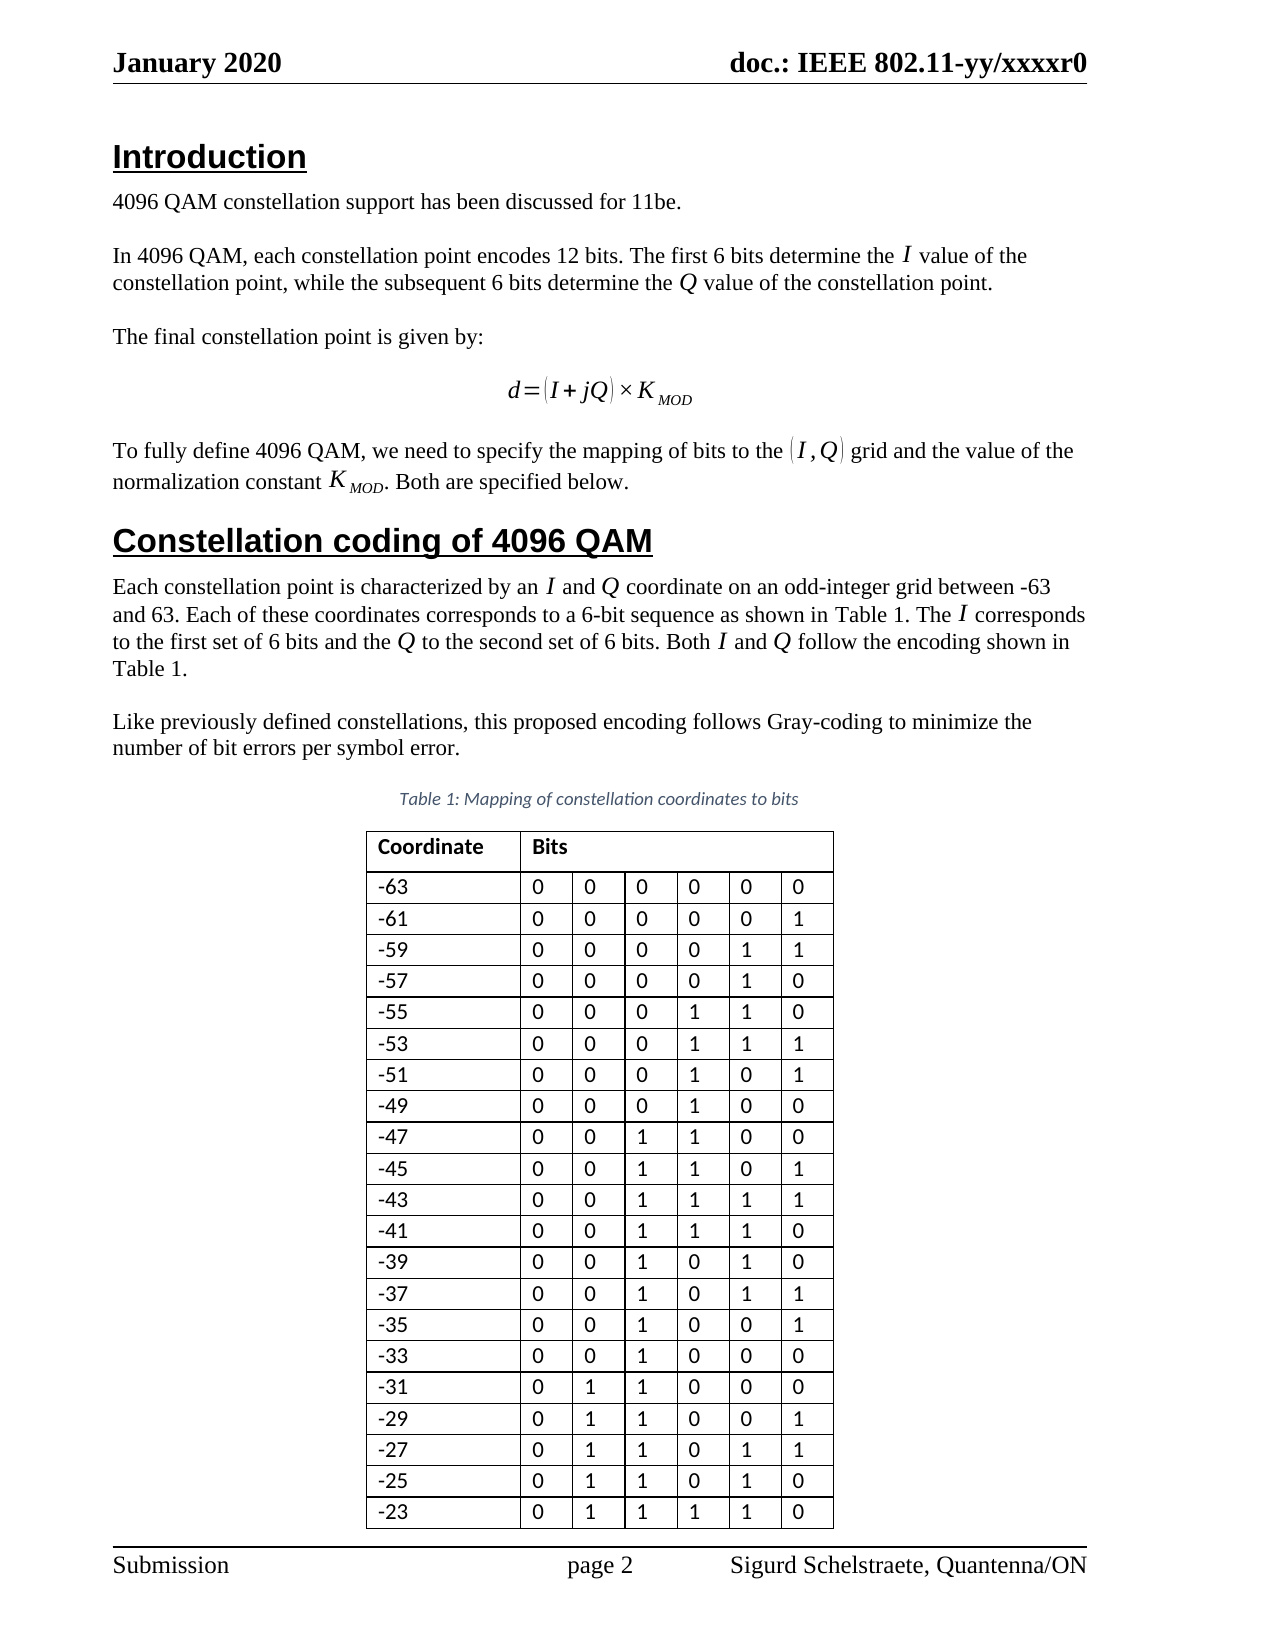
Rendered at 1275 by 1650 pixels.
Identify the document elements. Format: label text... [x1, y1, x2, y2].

table_cell 0 [521, 1185, 572, 1215]
table_cell 1 [626, 1498, 677, 1528]
table_cell 1 [626, 1341, 677, 1371]
table_cell 0 [573, 904, 624, 934]
table_cell 0 [730, 1123, 781, 1153]
table_cell 1 [730, 966, 781, 996]
table_cell 0 [573, 1060, 624, 1090]
table_cell -27 [367, 1435, 520, 1465]
table_cell 0 [521, 1216, 572, 1246]
table_cell 1 [626, 1435, 677, 1465]
table_cell 0 [521, 1435, 572, 1465]
table_cell 0 [782, 1248, 833, 1278]
table_header Coordinate [367, 832, 520, 871]
table_cell -59 [367, 935, 520, 965]
table_cell 0 [521, 1091, 572, 1121]
table_cell 1 [782, 1310, 833, 1340]
table_cell 0 [730, 1373, 781, 1403]
text To fully define 4096 QAM, we need to specify the mapping of bits to the grid and the value of the normalization constant . Both are specified below. [112, 434, 1087, 497]
table_cell 0 [626, 998, 677, 1028]
table_cell 0 [730, 1154, 781, 1184]
table_cell 1 [730, 1279, 781, 1309]
table_cell 1 [782, 1404, 833, 1434]
text Each constellation point is characterized by an and coordinate on an odd-integer grid between -63 and 63. Each of these coordinates corresponds to a 6-bit sequence as shown in Table 1. The corresponds to the first set of 6 bits and the to the second set of 6 bits. Both and follow the encoding shown in Table 1. [112, 572, 1087, 682]
table_cell -41 [367, 1216, 520, 1246]
table_cell 1 [678, 1216, 729, 1246]
table_cell 0 [730, 904, 781, 934]
table_cell 0 [678, 966, 729, 996]
text In 4096 QAM, each constellation point encodes 12 bits. The first 6 bits determine the value of the constellation point, while the subsequent 6 bits determine the value of the constellation point. [112, 241, 1087, 296]
table_cell -57 [367, 966, 520, 996]
table_cell 0 [626, 935, 677, 965]
table_cell 0 [730, 1404, 781, 1434]
table_cell 1 [573, 1498, 624, 1528]
table_cell -43 [367, 1185, 520, 1215]
table_cell 0 [521, 966, 572, 996]
table_cell 1 [626, 1185, 677, 1215]
table_cell 0 [782, 1091, 833, 1121]
table_cell 1 [782, 1185, 833, 1215]
table_cell 1 [678, 998, 729, 1028]
table_cell 0 [521, 1310, 572, 1340]
table_cell 1 [730, 1435, 781, 1465]
table_cell 0 [782, 998, 833, 1028]
subtitle Constellation coding of 4096 QAM [112, 522, 1087, 560]
table_cell 0 [782, 873, 833, 903]
table_cell 1 [678, 1154, 729, 1184]
table_cell -53 [367, 1029, 520, 1059]
table_cell 0 [573, 1091, 624, 1121]
table_cell 0 [626, 904, 677, 934]
table_cell 0 [678, 873, 729, 903]
table_cell 0 [521, 1154, 572, 1184]
table_cell 0 [521, 1060, 572, 1090]
table_cell -33 [367, 1341, 520, 1371]
table_cell 1 [626, 1154, 677, 1184]
table_cell 0 [573, 1216, 624, 1246]
table_cell 0 [521, 1029, 572, 1059]
table_cell 0 [678, 935, 729, 965]
table_cell 0 [573, 1341, 624, 1371]
table_cell 1 [626, 1404, 677, 1434]
table_cell 1 [626, 1466, 677, 1496]
table_cell 1 [626, 1123, 677, 1153]
table_cell 0 [782, 1123, 833, 1153]
table_cell 1 [782, 1154, 833, 1184]
table_cell -35 [367, 1310, 520, 1340]
table_cell -25 [367, 1466, 520, 1496]
table_cell 0 [782, 966, 833, 996]
table_cell 0 [573, 1123, 624, 1153]
table_cell 0 [521, 873, 572, 903]
text 4096 QAM constellation support has been discussed for 11be. [112, 188, 1087, 215]
table_cell -63 [367, 873, 520, 903]
table_cell 1 [678, 1185, 729, 1215]
table_cell 1 [782, 1029, 833, 1059]
table_cell 1 [626, 1279, 677, 1309]
table_cell 1 [730, 1185, 781, 1215]
table_cell 0 [782, 1498, 833, 1528]
table_cell -39 [367, 1248, 520, 1278]
table_cell 0 [626, 1029, 677, 1059]
table_cell 0 [573, 966, 624, 996]
table_cell 0 [782, 1341, 833, 1371]
table_cell 1 [782, 904, 833, 934]
table_cell 0 [521, 998, 572, 1028]
text The final constellation point is given by: [112, 323, 1087, 349]
table_cell -61 [367, 904, 520, 934]
table_cell 0 [730, 873, 781, 903]
table_cell 0 [626, 966, 677, 996]
table_cell 0 [678, 1341, 729, 1371]
table_cell -23 [367, 1498, 520, 1528]
table_cell 0 [678, 1248, 729, 1278]
table_cell 1 [573, 1466, 624, 1496]
table_cell -29 [367, 1404, 520, 1434]
table_cell 1 [782, 1435, 833, 1465]
table_cell 0 [573, 1154, 624, 1184]
table_cell 0 [573, 998, 624, 1028]
table_cell 1 [626, 1216, 677, 1246]
table_cell 0 [521, 1279, 572, 1309]
table_cell 0 [573, 873, 624, 903]
table_cell 0 [573, 1310, 624, 1340]
table_cell -51 [367, 1060, 520, 1090]
table_cell 1 [730, 1466, 781, 1496]
table_cell -45 [367, 1154, 520, 1184]
table_cell 1 [730, 1248, 781, 1278]
table_cell 0 [573, 1185, 624, 1215]
table_cell 1 [626, 1248, 677, 1278]
table_cell 0 [573, 1279, 624, 1309]
table_cell 1 [573, 1435, 624, 1465]
table_cell 1 [678, 1091, 729, 1121]
table_cell -55 [367, 998, 520, 1028]
table_cell -47 [367, 1123, 520, 1153]
subtitle Introduction [112, 137, 1087, 176]
table_cell 0 [626, 873, 677, 903]
text Table 1: Mapping of constellation coordinates to bits [112, 787, 1087, 810]
table_header Bits [521, 832, 833, 871]
table_cell 0 [678, 1310, 729, 1340]
table_cell 0 [626, 1060, 677, 1090]
table_cell 1 [678, 1123, 729, 1153]
table_cell 1 [730, 998, 781, 1028]
table_cell 1 [730, 1029, 781, 1059]
table_cell 1 [782, 935, 833, 965]
table_cell 1 [626, 1373, 677, 1403]
table_cell 1 [678, 1060, 729, 1090]
text Like previously defined constellations, this proposed encoding follows Gray-coding to minimize the number of bit errors per symbol error. [112, 708, 1087, 761]
table_cell 0 [730, 1310, 781, 1340]
table_cell 0 [678, 1404, 729, 1434]
table_cell 0 [678, 904, 729, 934]
table_cell 0 [521, 1404, 572, 1434]
table_cell 0 [730, 1341, 781, 1371]
table_cell 1 [678, 1498, 729, 1528]
table_cell 0 [521, 1123, 572, 1153]
table_cell -49 [367, 1091, 520, 1121]
table_cell 0 [678, 1466, 729, 1496]
table_cell 0 [521, 904, 572, 934]
table_cell 0 [573, 935, 624, 965]
table_cell 0 [782, 1216, 833, 1246]
table_cell 1 [730, 935, 781, 965]
table_cell -31 [367, 1373, 520, 1403]
table_cell 0 [521, 1373, 572, 1403]
table_cell 0 [521, 935, 572, 965]
table_cell 0 [678, 1435, 729, 1465]
table_cell 0 [782, 1373, 833, 1403]
table_cell 1 [782, 1060, 833, 1090]
table_cell 0 [730, 1060, 781, 1090]
table_cell 0 [521, 1498, 572, 1528]
table_cell 1 [573, 1373, 624, 1403]
table_cell 0 [730, 1091, 781, 1121]
table_cell 0 [521, 1248, 572, 1278]
table_cell 1 [730, 1216, 781, 1246]
table_cell 1 [626, 1310, 677, 1340]
table_cell 0 [573, 1029, 624, 1059]
table_cell 0 [573, 1248, 624, 1278]
table_cell 0 [678, 1373, 729, 1403]
table_cell 0 [678, 1279, 729, 1309]
table_cell 1 [730, 1498, 781, 1528]
table_cell 1 [678, 1029, 729, 1059]
table_cell 1 [573, 1404, 624, 1434]
table_cell 1 [782, 1279, 833, 1309]
table_cell 0 [521, 1341, 572, 1371]
table_cell -37 [367, 1279, 520, 1309]
table_cell 0 [782, 1466, 833, 1496]
table_cell 0 [626, 1091, 677, 1121]
table_cell 0 [521, 1466, 572, 1496]
